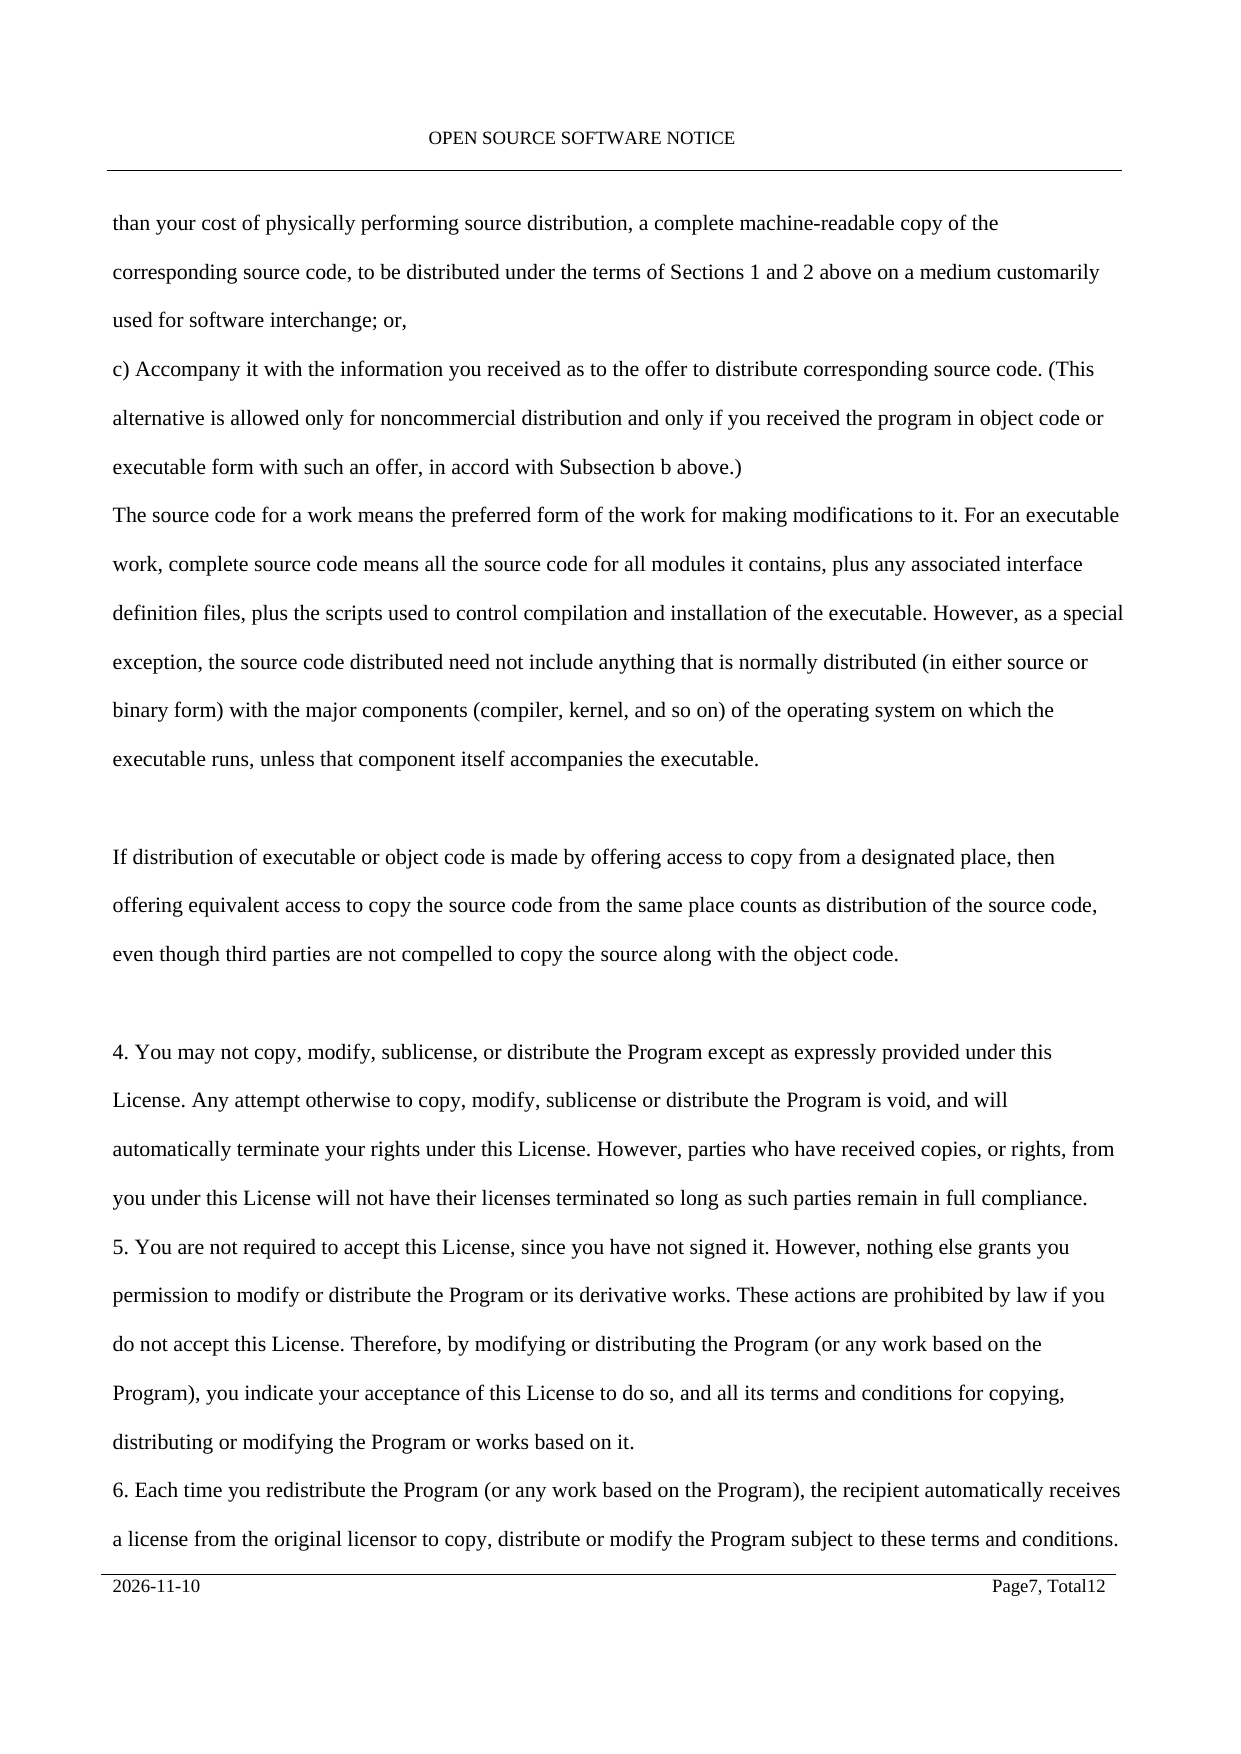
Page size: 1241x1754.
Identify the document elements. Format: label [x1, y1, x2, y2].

text [112, 206, 1128, 1555]
